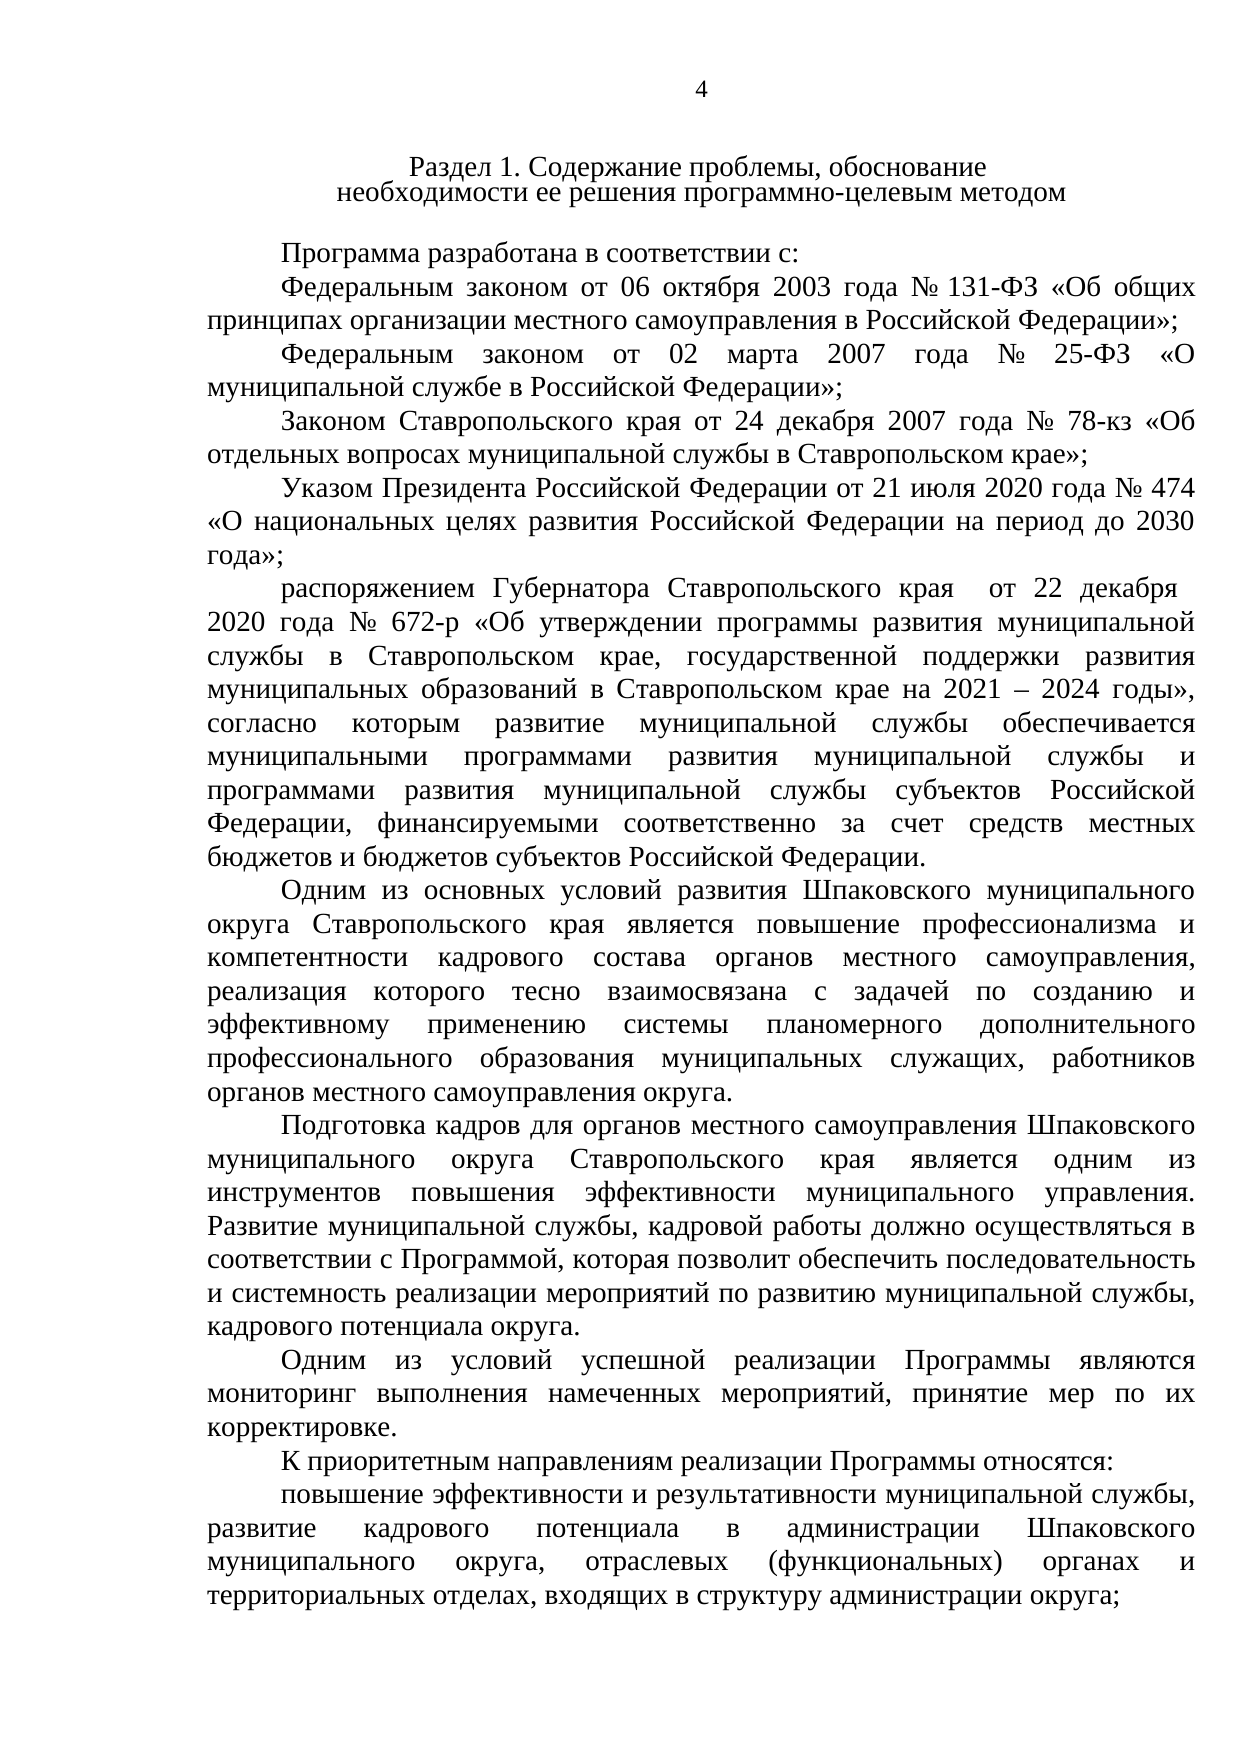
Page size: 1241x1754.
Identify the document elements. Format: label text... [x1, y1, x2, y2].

text Указом Президента Российской Федерации от 21 июля 2020 года № 474 «О национальных целях развития Российской Федерации на период до 2030 года»; [207, 470, 1196, 571]
text Одним из основных условий развития Шпаковского муниципального округа Ставропольского края является повышение профессионализма и компетентности кадрового состава органов местного самоуправления, реализация которого тесно взаимосвязана с задачей по созданию и эффективному применению системы планомерного дополнительного профессионального образования муниципальных служащих, работников органов местного самоуправления округа. [207, 872, 1196, 1107]
text Подготовка кадров для органов местного самоуправления Шпаковского муниципального округа Ставропольского края является одним из инструментов повышения эффективности муниципального управления. Развитие муниципальной службы, кадровой работы должно осуществляться в соответствии с Программой, которая позволит обеспечить последовательность и системность реализации мероприятий по развитию муниципальной службы, кадрового потенциала округа. [207, 1107, 1196, 1342]
text Раздел 1. Содержание проблемы, обоснование необходимости ее решения программно-целевым методом [207, 156, 1196, 206]
text Законом Ставропольского края от 24 декабря 2007 года № 78-кз «Об отдельных вопросах муниципальной службы в Ставропольском крае»; [207, 403, 1196, 470]
text Одним из условий успешной реализации Программы являются мониторинг выполнения намеченных мероприятий, принятие мер по их корректировке. [207, 1342, 1196, 1443]
text повышение эффективности и результативности муниципальной службы, развитие кадрового потенциала в администрации Шпаковского муниципального округа, отраслевых (функциональных) органах и территориальных отделах, входящих в структуру администрации округа; [207, 1476, 1196, 1610]
text Федеральным законом от 02 марта 2007 года № 25-ФЗ «О муниципальной службе в Российской Федерации»; [207, 336, 1196, 403]
text К приоритетным направлениям реализации Программы относятся: [207, 1443, 1196, 1476]
text распоряжением Губернатора Ставропольского края от 22 декабря 2020 года № 672-р «Об утверждении программы развития муниципальной службы в Ставропольском крае, государственной поддержки развития муниципальных образований в Ставропольском крае на 2021 – 2024 годы», согласно которым развитие муниципальной службы обеспечивается муниципальными программами развития муниципальной службы и программами развития муниципальной службы субъектов Российской Федерации, финансируемыми соответственно за счет средств местных бюджетов и бюджетов субъектов Российской Федерации. [207, 571, 1196, 872]
text Федеральным законом от 06 октября 2003 года № 131-ФЗ «Об общих принципах организации местного самоуправления в Российской Федерации»; [207, 269, 1196, 336]
text Программа разработана в соответствии с: [207, 235, 1196, 269]
